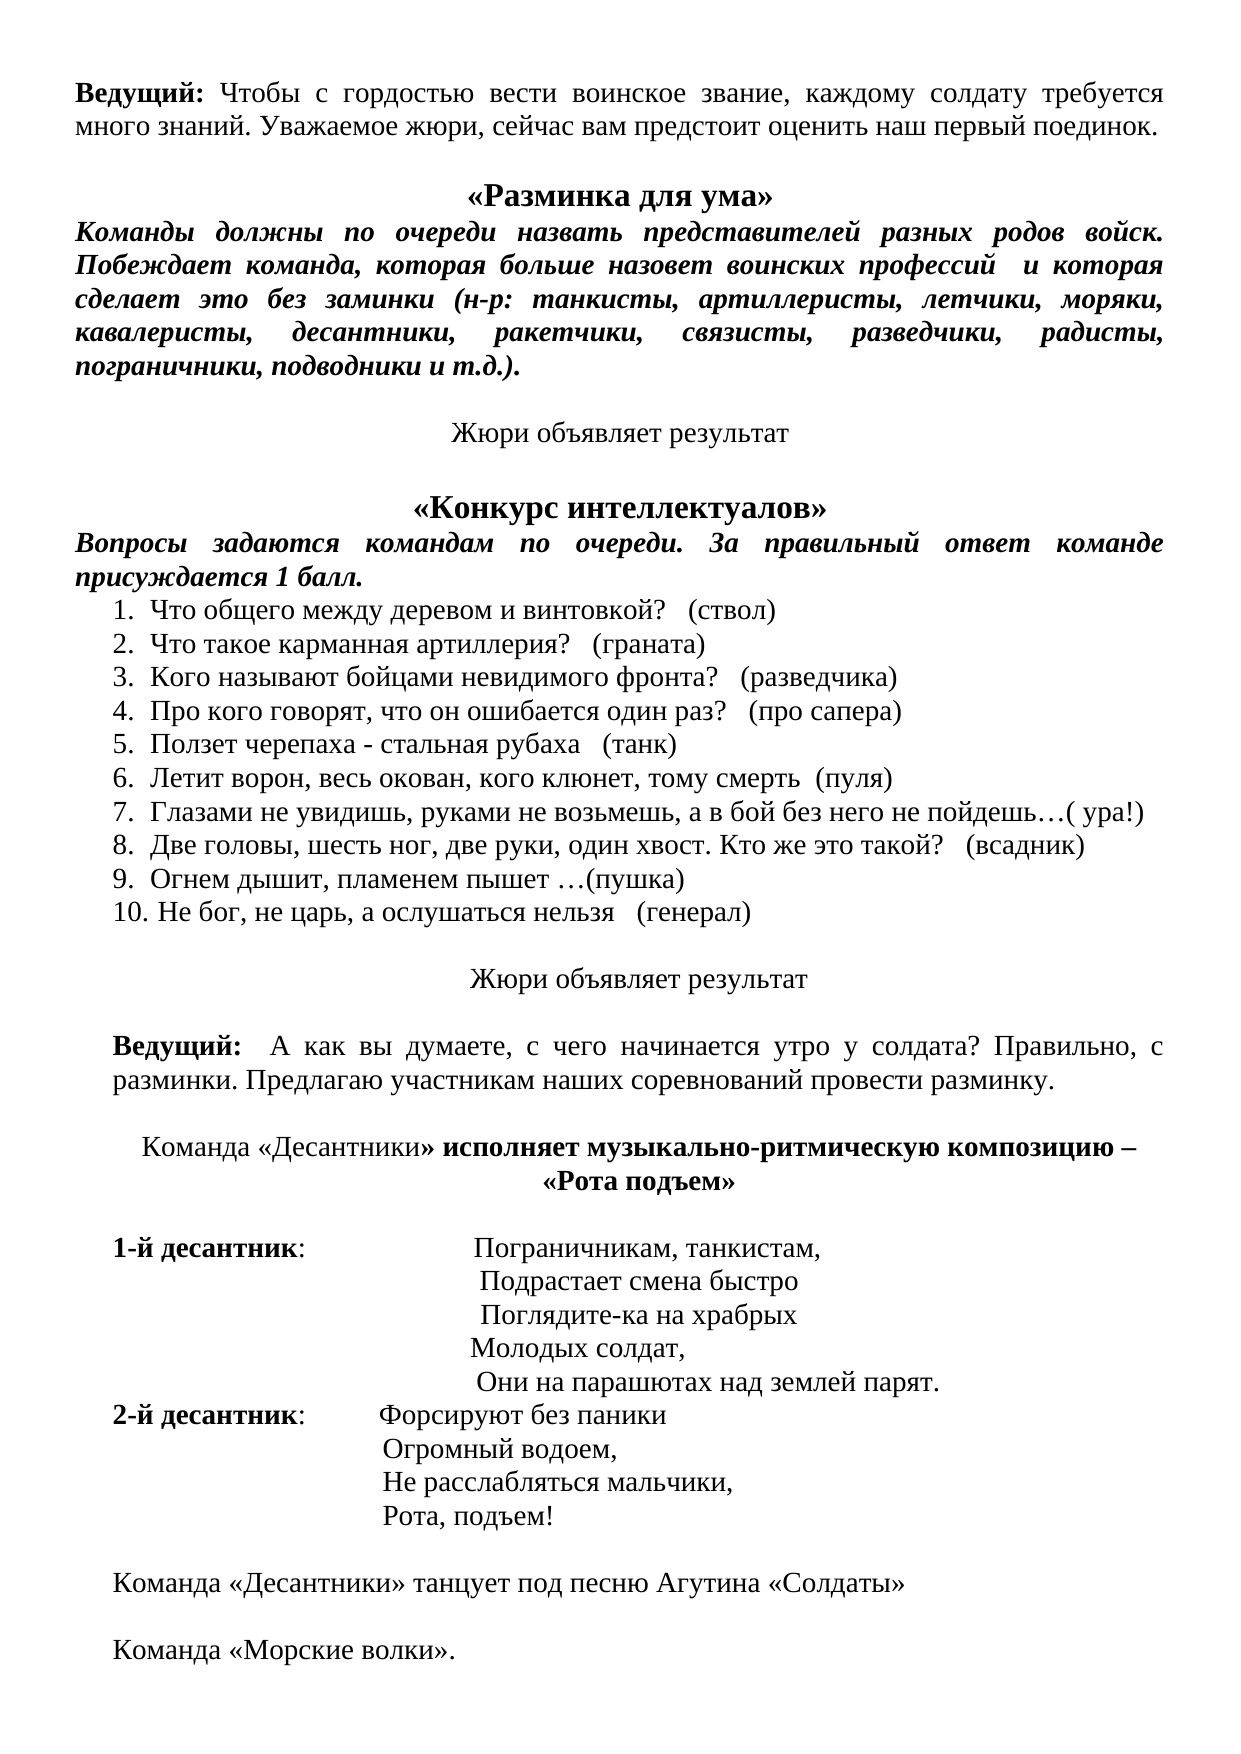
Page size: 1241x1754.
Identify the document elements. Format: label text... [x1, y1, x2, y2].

text Жюри объявляет результат [75, 415, 1165, 449]
list Ползет черепаха - стальная рубаха (танк) [112, 727, 1165, 760]
list Что общего между деревом и винтовкой? (ствол) [112, 592, 1165, 626]
text Рота, подъем! [112, 1498, 1165, 1532]
list Глазами не увидишь, руками не возьмешь, а в бой без него не пойдешь…( ура!) [112, 794, 1165, 827]
text Команда «Десантники» танцует под песню Агутина «Солдаты» [112, 1565, 1165, 1599]
list Огнем дышит, пламенем пышет …(пушка) [112, 861, 1165, 894]
text «Конкурс интеллектуалов» [75, 487, 1165, 525]
text Подрастает смена быстро [112, 1263, 1165, 1297]
list Кого называют бойцами невидимого фронта? (разведчика) [112, 659, 1165, 693]
list Про кого говорят, что он ошибается один раз? (про сапера) [112, 693, 1165, 727]
text Ведущий: А как вы думаете, с чего начинается утро у солдата? Правильно, с разминки. Предлагаю участникам наших соревнований провести разминку. [112, 1028, 1165, 1096]
text Вопросы задаются командам по очереди. За правильный ответ команде присуждается 1 балл. [75, 525, 1165, 592]
text Команда «Десантники» исполняет музыкально-ритмическую композицию – «Рота подъем» [112, 1129, 1165, 1196]
text 1-й десантник: Пограничникам, танкистам, [112, 1230, 1165, 1263]
text Огромный водоем, [112, 1431, 1165, 1464]
text Команда «Морские волки». [112, 1632, 1165, 1666]
list Две головы, шесть ног, две руки, один хвост. Кто же это такой? (всадник) [112, 827, 1165, 861]
list Летит ворон, весь окован, кого клюнет, тому смерть (пуля) [112, 760, 1165, 794]
list Не бог, не царь, а ослушаться нельзя (генерал) [112, 894, 1165, 928]
text Команды должны по очереди назвать представителей разных родов войск. Побеждает команда, которая больше назовет воинских профессий и которая сделает это без заминки (н-р: танкисты, артиллеристы, летчики, моряки, кавалеристы, десантники, ракетчики, связисты, разведчики, радисты, пограничники, подводники и т.д.). [75, 214, 1165, 382]
text Жюри объявляет результат [112, 961, 1165, 995]
text Они на парашютах над землей парят. [112, 1364, 1165, 1397]
text «Разминка для ума» [75, 176, 1165, 214]
text Поглядите-ка на храбрых [112, 1297, 1165, 1330]
text Молодых солдат, [112, 1330, 1165, 1364]
text Не расслабляться мальчики, [112, 1464, 1165, 1498]
text 2-й десантник: Форсируют без паники [112, 1397, 1165, 1431]
text Ведущий: Чтобы с гордостью вести воинское звание, каждому солдату требуется много знаний. Уважаемое жюри, сейчас вам предстоит оценить наш первый поединок. [75, 75, 1165, 142]
list Что такое карманная артиллерия? (граната) [112, 626, 1165, 659]
